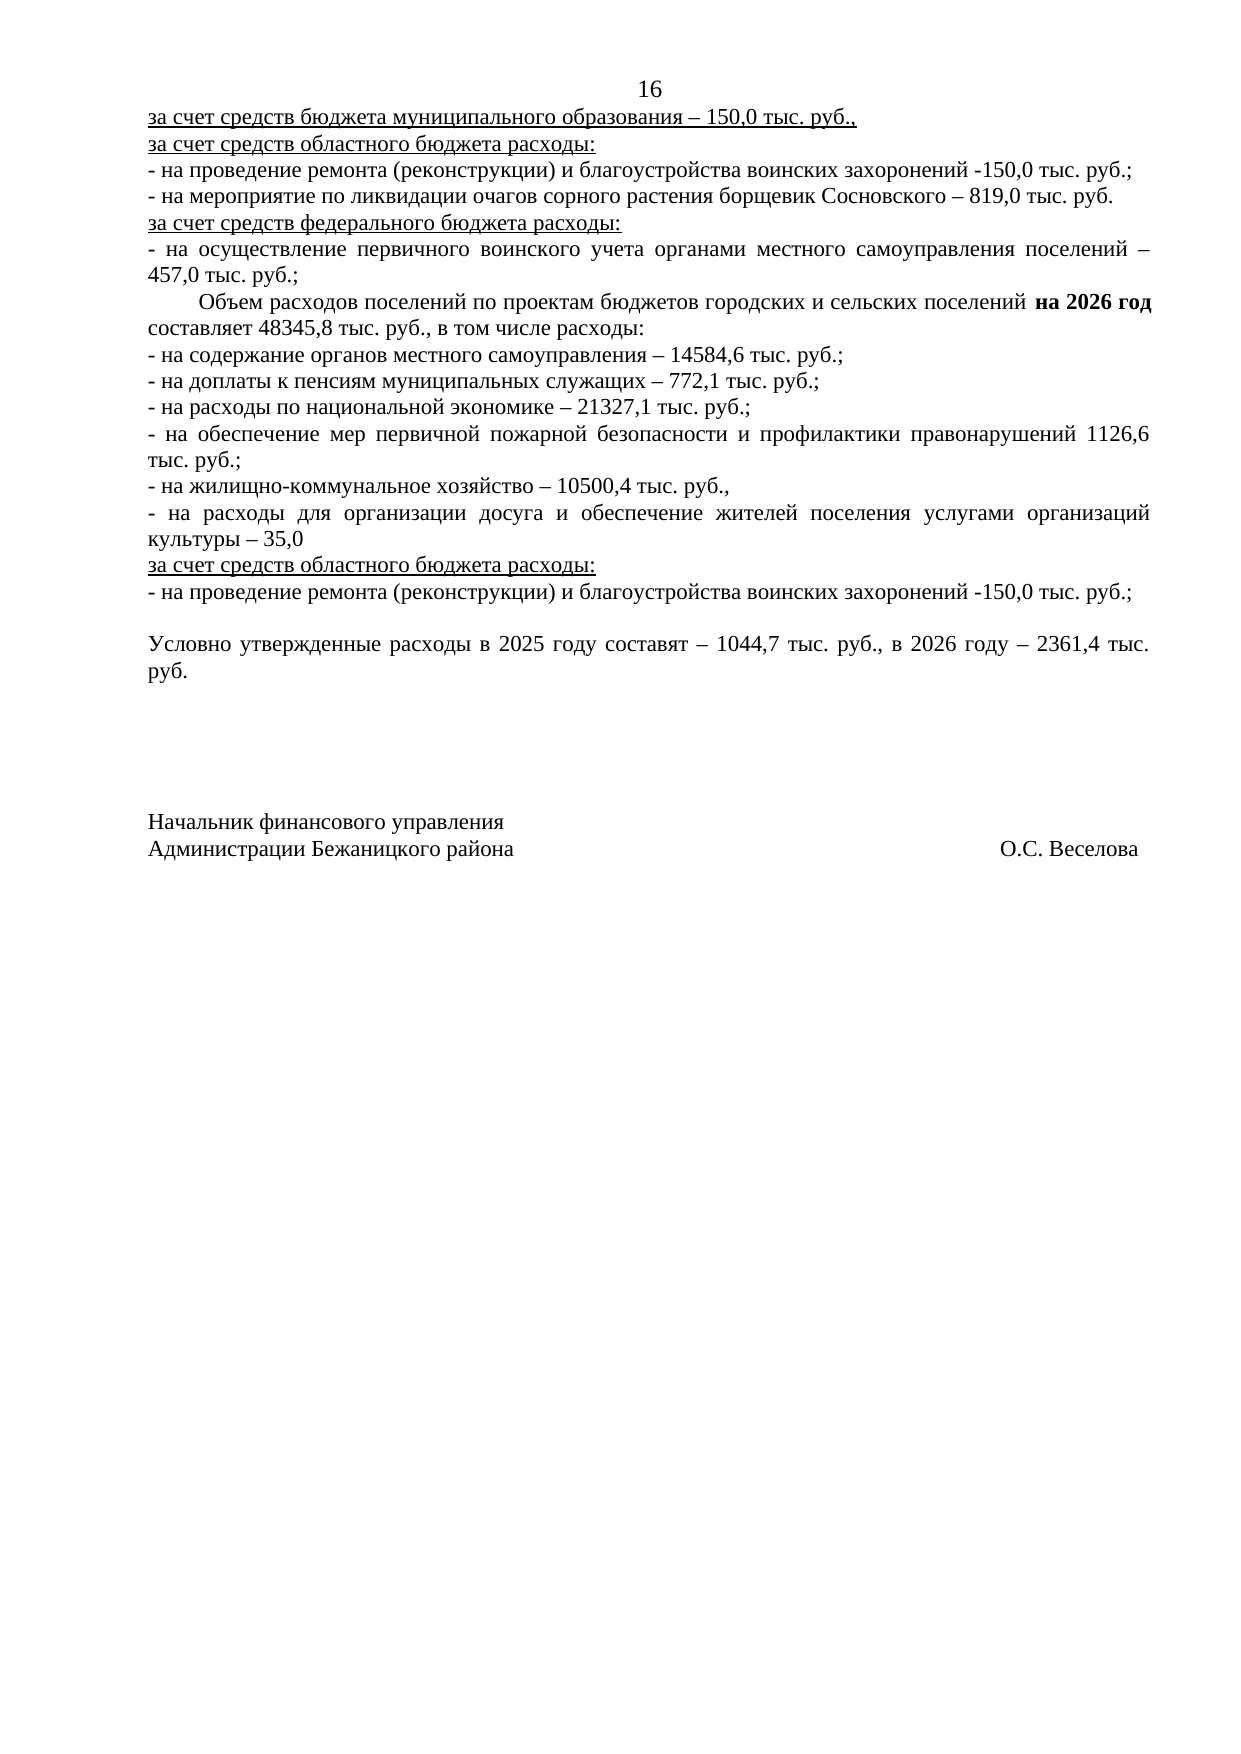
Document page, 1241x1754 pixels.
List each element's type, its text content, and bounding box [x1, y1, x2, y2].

text - на жилищно-коммунальное хозяйство – 10500,4 тыс. руб., [148, 472, 1152, 499]
text - на расходы по национальной экономике – 21327,1 тыс. руб.; [148, 393, 1152, 420]
text Объем расходов поселений по проектам бюджетов городских и сельских поселений на 2026 год составляет 48345,8 тыс. руб., в том числе расходы: [148, 288, 1152, 341]
text - на мероприятие по ликвидации очагов сорного растения борщевик Сосновского – 819,0 тыс. руб. [148, 182, 1152, 209]
text Начальник финансового управления [148, 808, 1152, 835]
text за счет средств бюджета муниципального образования – 150,0 тыс. руб., [148, 103, 1152, 130]
text - на обеспечение мер первичной пожарной безопасности и профилактики правонарушений 1126,6 тыс. руб.; [148, 420, 1152, 472]
text - на проведение ремонта (реконструкции) и благоустройства воинских захоронений -150,0 тыс. руб.; [148, 156, 1152, 182]
text Администрации Бежаницкого района О.С. Веселова [148, 835, 1152, 861]
text - на расходы для организации досуга и обеспечение жителей поселения услугами организаций культуры – 35,0 [148, 499, 1152, 551]
text - на осуществление первичного воинского учета органами местного самоуправления поселений – 457,0 тыс. руб.; [148, 235, 1152, 288]
text Условно утвержденные расходы в 2025 году составят – 1044,7 тыс. руб., в 2026 году – 2361,4 тыс. руб. [148, 631, 1152, 683]
text - на содержание органов местного самоуправления – 14584,6 тыс. руб.; [148, 341, 1152, 367]
text - на проведение ремонта (реконструкции) и благоустройства воинских захоронений -150,0 тыс. руб.; [148, 578, 1152, 604]
text за счет средств областного бюджета расходы: [148, 551, 1152, 578]
text за счет средств федерального бюджета расходы: [148, 209, 1152, 235]
text за счет средств областного бюджета расходы: [148, 130, 1152, 156]
text - на доплаты к пенсиям муниципальных служащих – 772,1 тыс. руб.; [148, 367, 1152, 393]
